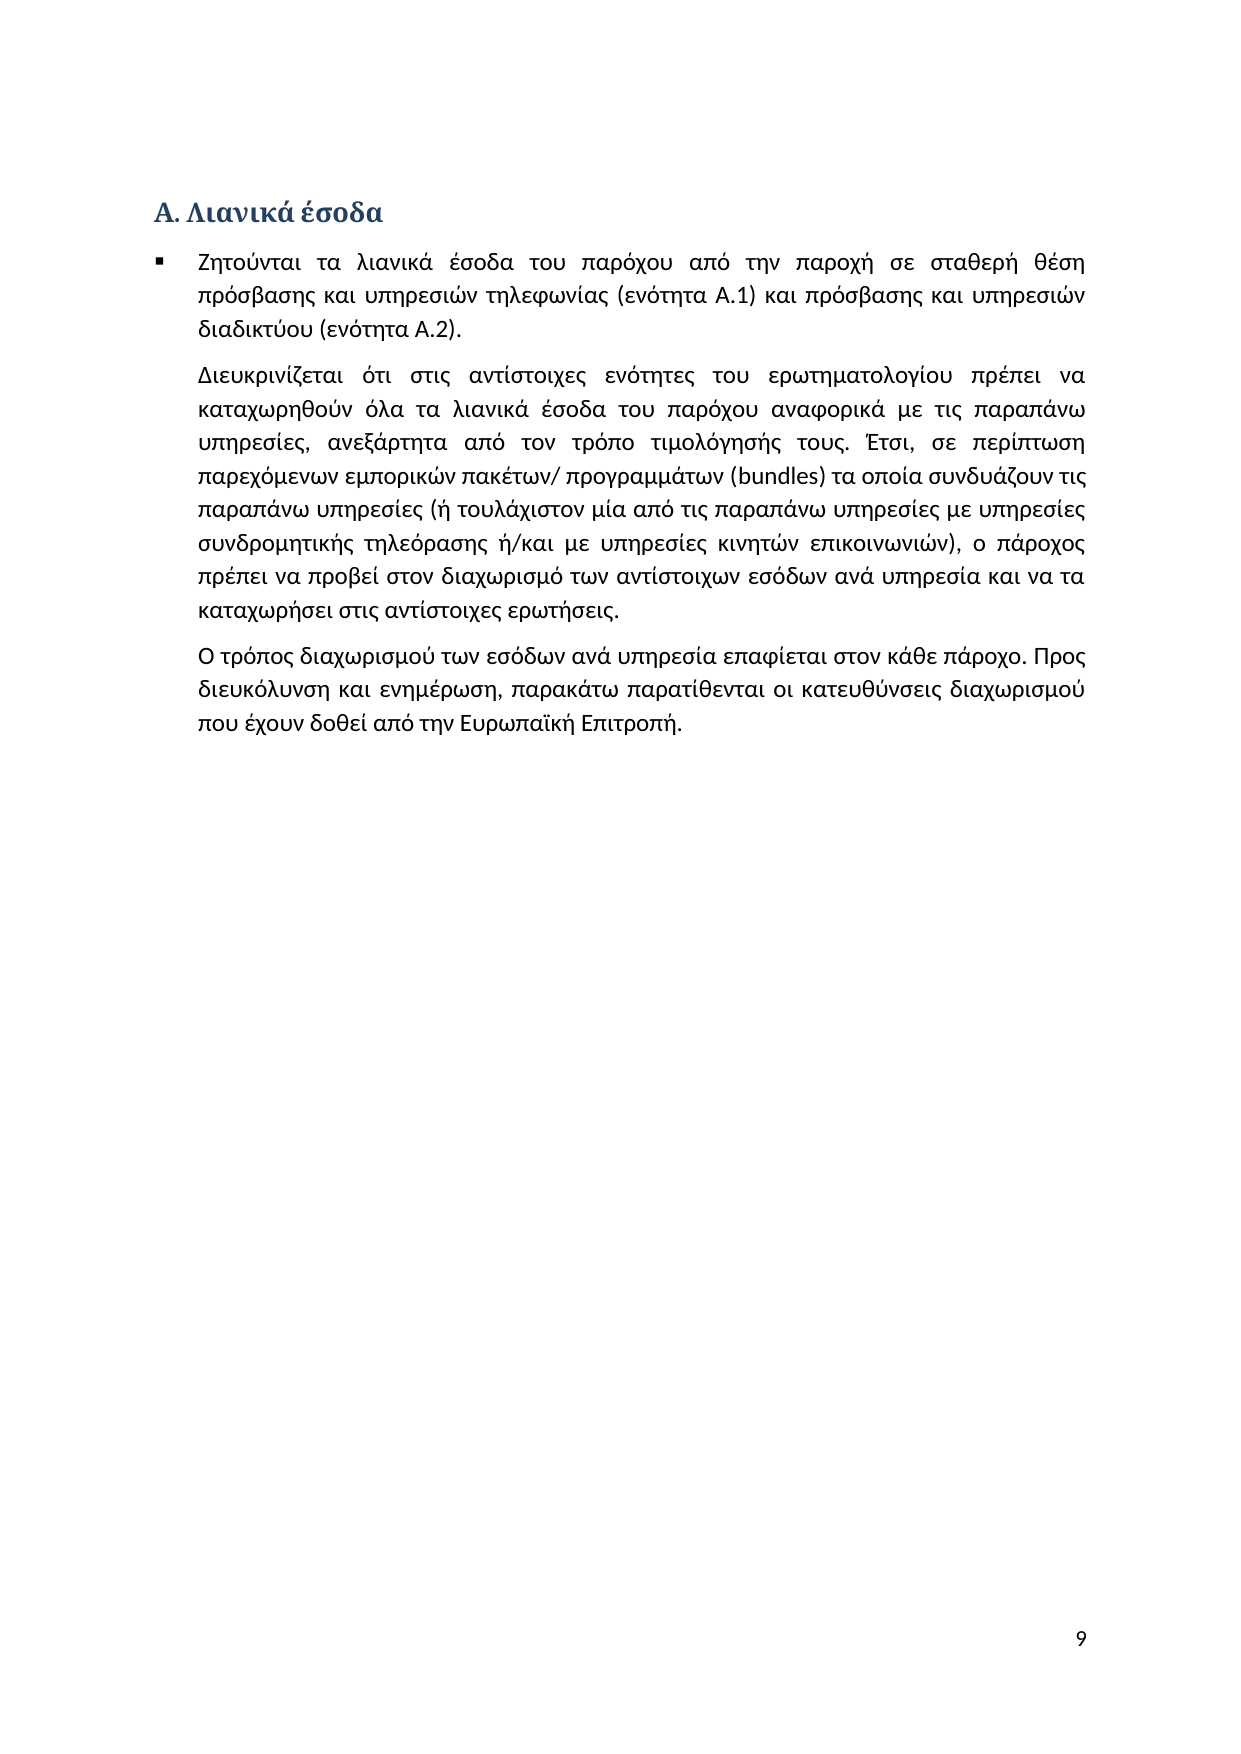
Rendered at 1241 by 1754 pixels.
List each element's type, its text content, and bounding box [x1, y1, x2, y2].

list Ζητούνται τα λιανικά έσοδα του παρόχου από την παροχή σε σταθερή θέση πρόσβασης και υπηρεσιών τηλεφωνίας (ενότητα Α.1) και πρόσβασης και υπηρεσιών διαδικτύου (ενότητα Α.2). [153, 246, 1087, 344]
subtitle Α. Λιανικά έσοδα [153, 198, 1087, 229]
text Διευκρινίζεται ότι στις αντίστοιχες ενότητες του ερωτηματολογίου πρέπει να καταχωρηθούν όλα τα λιανικά έσοδα του παρόχου αναφορικά με τις παραπάνω υπηρεσίες, ανεξάρτητα από τον τρόπο τιμολόγησής τους. Έτσι, σε περίπτωση παρεχόμενων εμπορικών πακέτων/ προγραμμάτων (bundles) τα οποία συνδυάζουν τις παραπάνω υπηρεσίες (ή τουλάχιστον μία από τις παραπάνω υπηρεσίες με υπηρεσίες συνδρομητικής τηλεόρασης ή/και με υπηρεσίες κινητών επικοινωνιών), ο πάροχος πρέπει να προβεί στον διαχωρισμό των αντίστοιχων εσόδων ανά υπηρεσία και να τα καταχωρήσει στις αντίστοιχες ερωτήσεις. [198, 359, 1087, 624]
text Ο τρόπος διαχωρισμού των εσόδων ανά υπηρεσία επαφίεται στον κάθε πάροχο. Προς διευκόλυνση και ενημέρωση, παρακάτω παρατίθενται οι κατευθύνσεις διαχωρισμού που έχουν δοθεί από την Ευρωπαϊκή Επιτροπή. [198, 640, 1087, 738]
